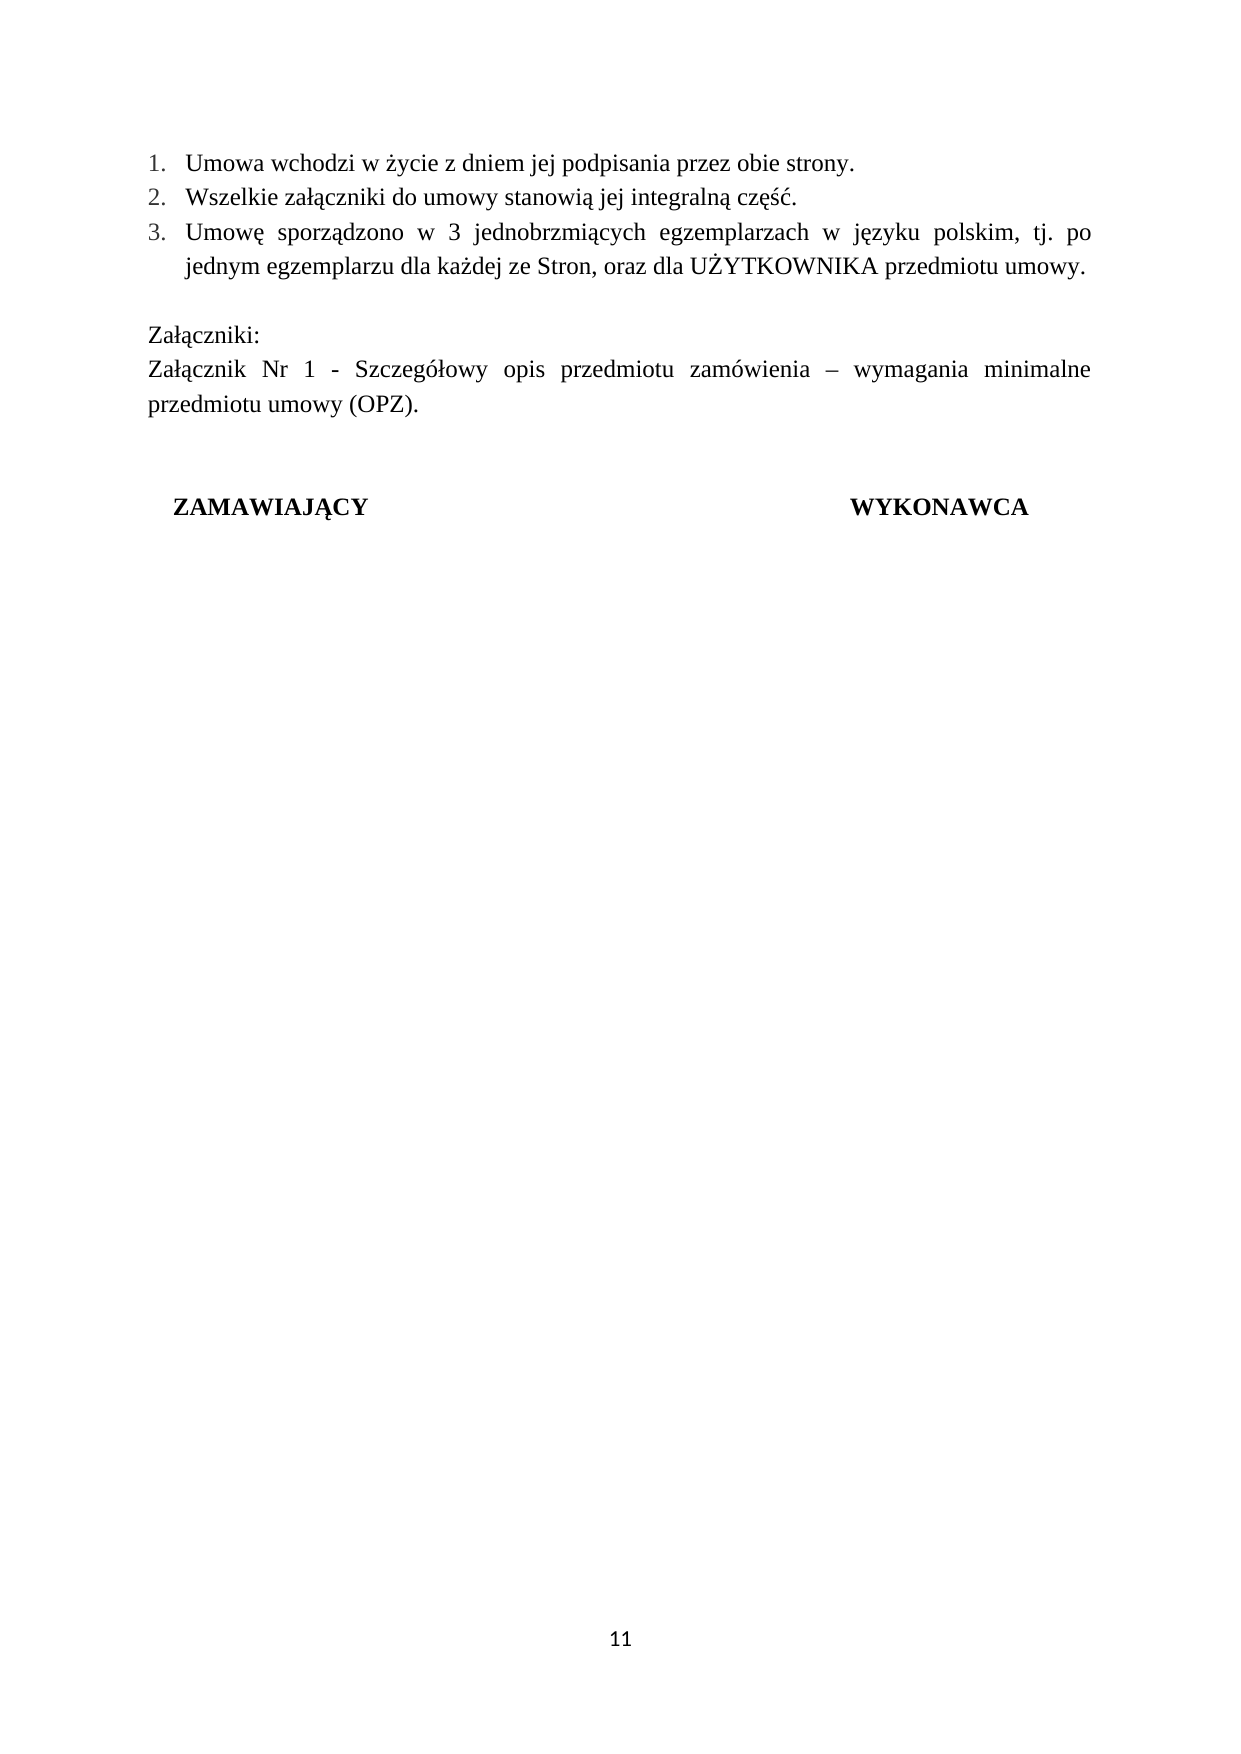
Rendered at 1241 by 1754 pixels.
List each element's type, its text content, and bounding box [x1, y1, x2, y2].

text Załączniki: [148, 320, 1093, 349]
text Załącznik Nr 1 - Szczegółowy opis przedmiotu zamówienia – wymagania minimalne przedmiotu umowy (OPZ). [148, 354, 1093, 418]
text ZAMAWIAJĄCY WYKONAWCA [148, 492, 1093, 556]
list Umowa wchodzi w życie z dniem jej podpisania przez obie strony. [148, 148, 1093, 176]
list Wszelkie załączniki do umowy stanowią jej integralną część. [148, 182, 1093, 211]
list Umowę sporządzono w 3 jednobrzmiących egzemplarzach w języku polskim, tj. po jednym egzemplarzu dla każdej ze Stron, oraz dla UŻYTKOWNIKA przedmiotu umowy. [148, 217, 1093, 280]
